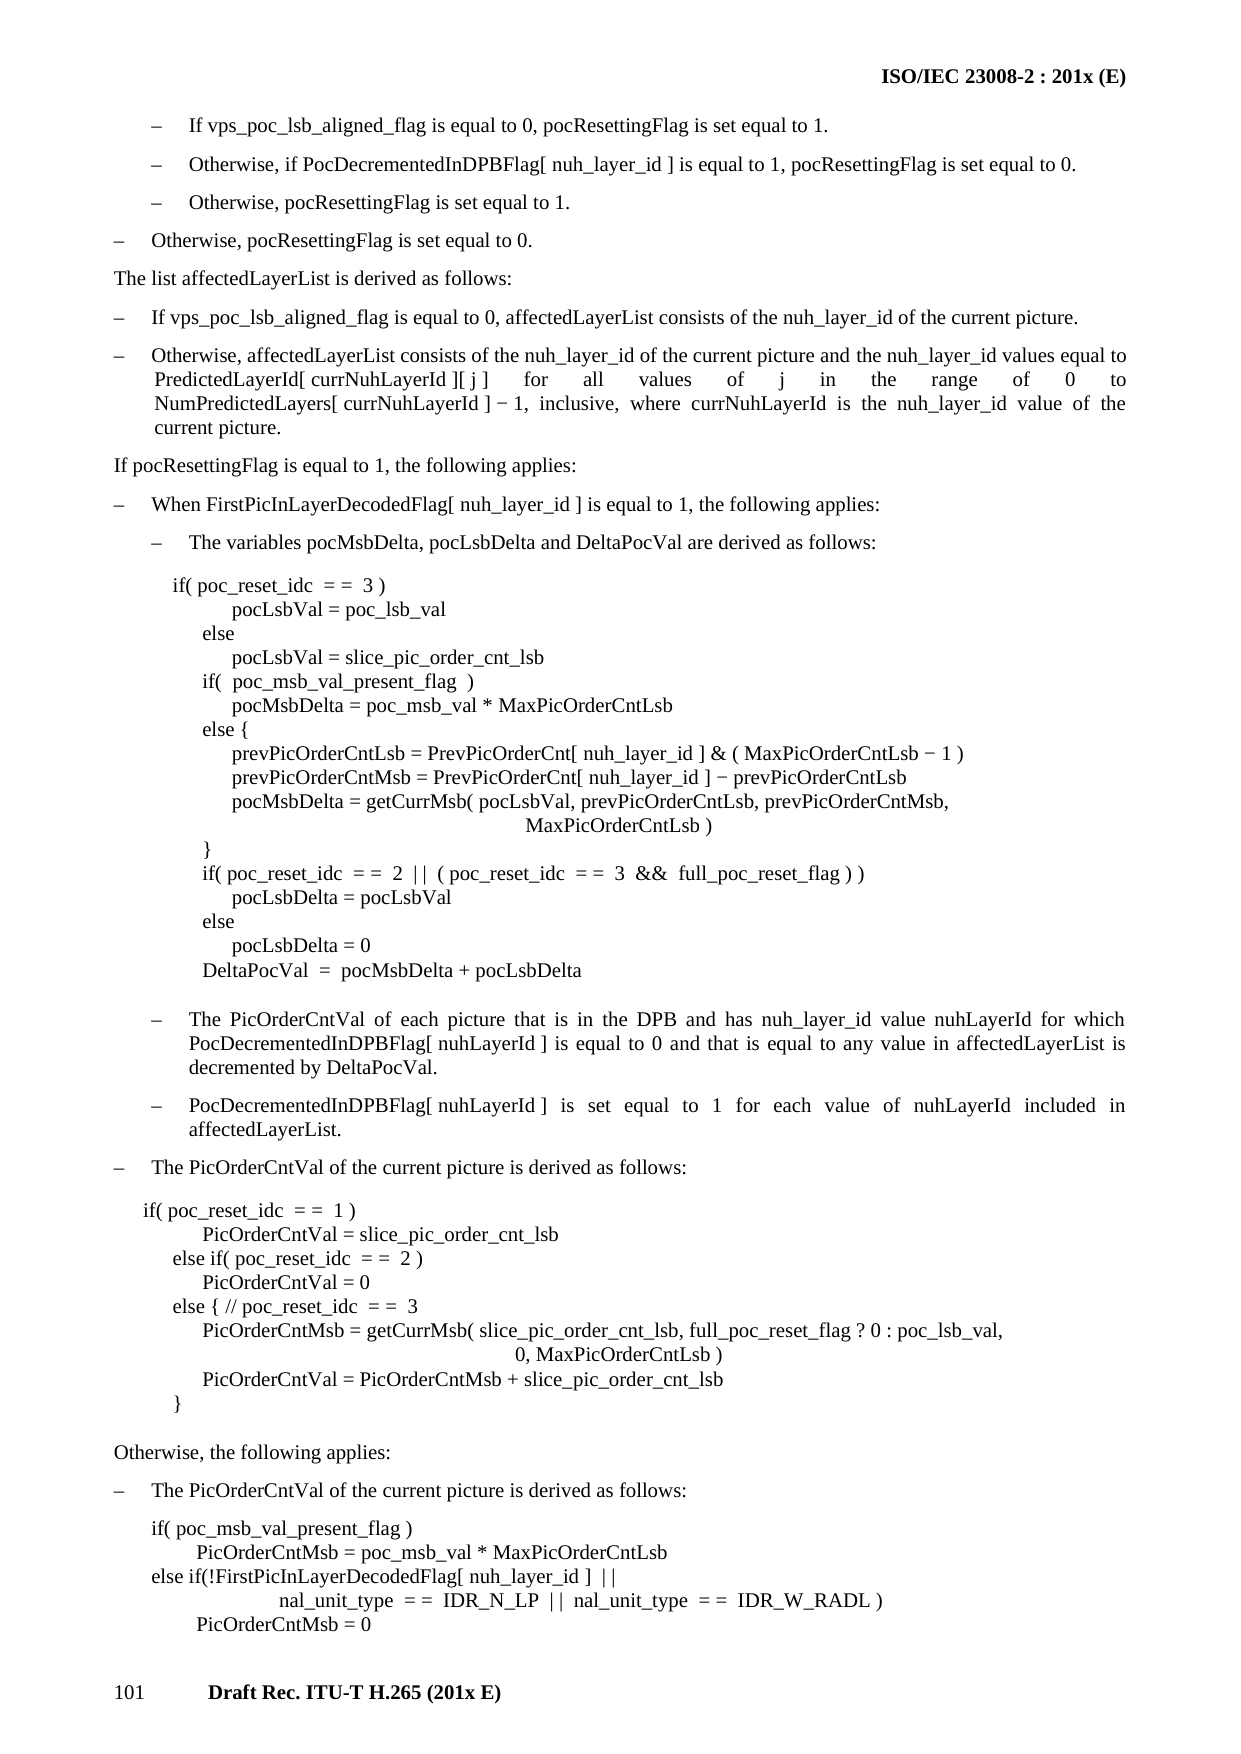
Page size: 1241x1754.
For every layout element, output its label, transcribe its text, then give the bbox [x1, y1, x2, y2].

text if( poc_reset_idc = = 3 ) pocLsbVal = poc_lsb_val else pocLsbVal = slice_pic_order_cnt_lsb if( poc_msb_val_present_flag ) pocMsbDelta = poc_msb_val * MaxPicOrderCntLsb else { prevPicOrderCntLsb = PrevPicOrderCnt[ nuh_layer_id ] & ( MaxPicOrderCntLsb − 1 ) prevPicOrderCntMsb = PrevPicOrderCnt[ nuh_layer_id ] − prevPicOrderCntLsb pocMsbDelta = getCurrMsb( pocLsbVal, prevPicOrderCntLsb, prevPicOrderCntMsb, MaxPicOrderCntLsb ) } if( poc_reset_idc = = 2 | | ( poc_reset_idc = = 3 && full_poc_reset_flag ) ) pocLsbDelta = pocLsbVal else pocLsbDelta = 0 DeltaPocVal = pocMsbDelta + pocLsbDelta [143, 572, 1127, 982]
list The variables pocMsbDelta, pocLsbDelta and DeltaPocVal are derived as follows: [151, 530, 1127, 554]
list The PicOrderCntVal of each picture that is in the DPB and has nuh_layer_id value nuhLayerId for which PocDecrementedInDPBFlag[ nuhLayerId ] is equal to 0 and that is equal to any value in affectedLayerList is decremented by DeltaPocVal. [151, 1007, 1127, 1079]
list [151, 1516, 1127, 1636]
list Otherwise, the following applies: [113, 1439, 1127, 1464]
list If vps_poc_lsb_aligned_flag is equal to 0, affectedLayerList consists of the nuh_layer_id of the current picture. [113, 304, 1127, 329]
text If pocResettingFlag is equal to 1, the following applies: [113, 453, 1127, 477]
list If vps_poc_lsb_aligned_flag is equal to 0, pocResettingFlag is set equal to 1. [151, 113, 1127, 137]
text The list affectedLayerList is derived as follows: [113, 266, 1127, 290]
list Otherwise, pocResettingFlag is set equal to 1. [151, 190, 1127, 214]
list Otherwise, if PocDecrementedInDPBFlag[ nuh_layer_id ] is equal to 1, pocResettingFlag is set equal to 0. [151, 152, 1127, 176]
list When FirstPicInLayerDecodedFlag[ nuh_layer_id ] is equal to 1, the following applies: [113, 491, 1127, 516]
list The PicOrderCntVal of the current picture is derived as follows: [113, 1478, 1127, 1502]
list The PicOrderCntVal of the current picture is derived as follows: [113, 1155, 1127, 1179]
list Otherwise, affectedLayerList consists of the nuh_layer_id of the current picture and the nuh_layer_id values equal to PredictedLayerId[ currNuhLayerId ][ j ] for all values of j in the range of 0 to NumPredictedLayers[ currNuhLayerId ] − 1, inclusive, where currNuhLayerId is the nuh_layer_id value of the current picture. [113, 343, 1127, 439]
text if( poc_reset_idc = = 1 ) PicOrderCntVal = slice_pic_order_cnt_lsb else if( poc_reset_idc = = 2 ) PicOrderCntVal = 0 else { // poc_reset_idc = = 3 PicOrderCntMsb = getCurrMsb( slice_pic_order_cnt_lsb, full_poc_reset_flag ? 0 : poc_lsb_val, 0, MaxPicOrderCntLsb ) PicOrderCntVal = PicOrderCntMsb + slice_pic_order_cnt_lsb } [143, 1198, 1127, 1414]
list Otherwise, pocResettingFlag is set equal to 0. [113, 228, 1127, 252]
list PocDecrementedInDPBFlag[ nuhLayerId ] is set equal to 1 for each value of nuhLayerId included in affectedLayerList. [151, 1093, 1127, 1141]
